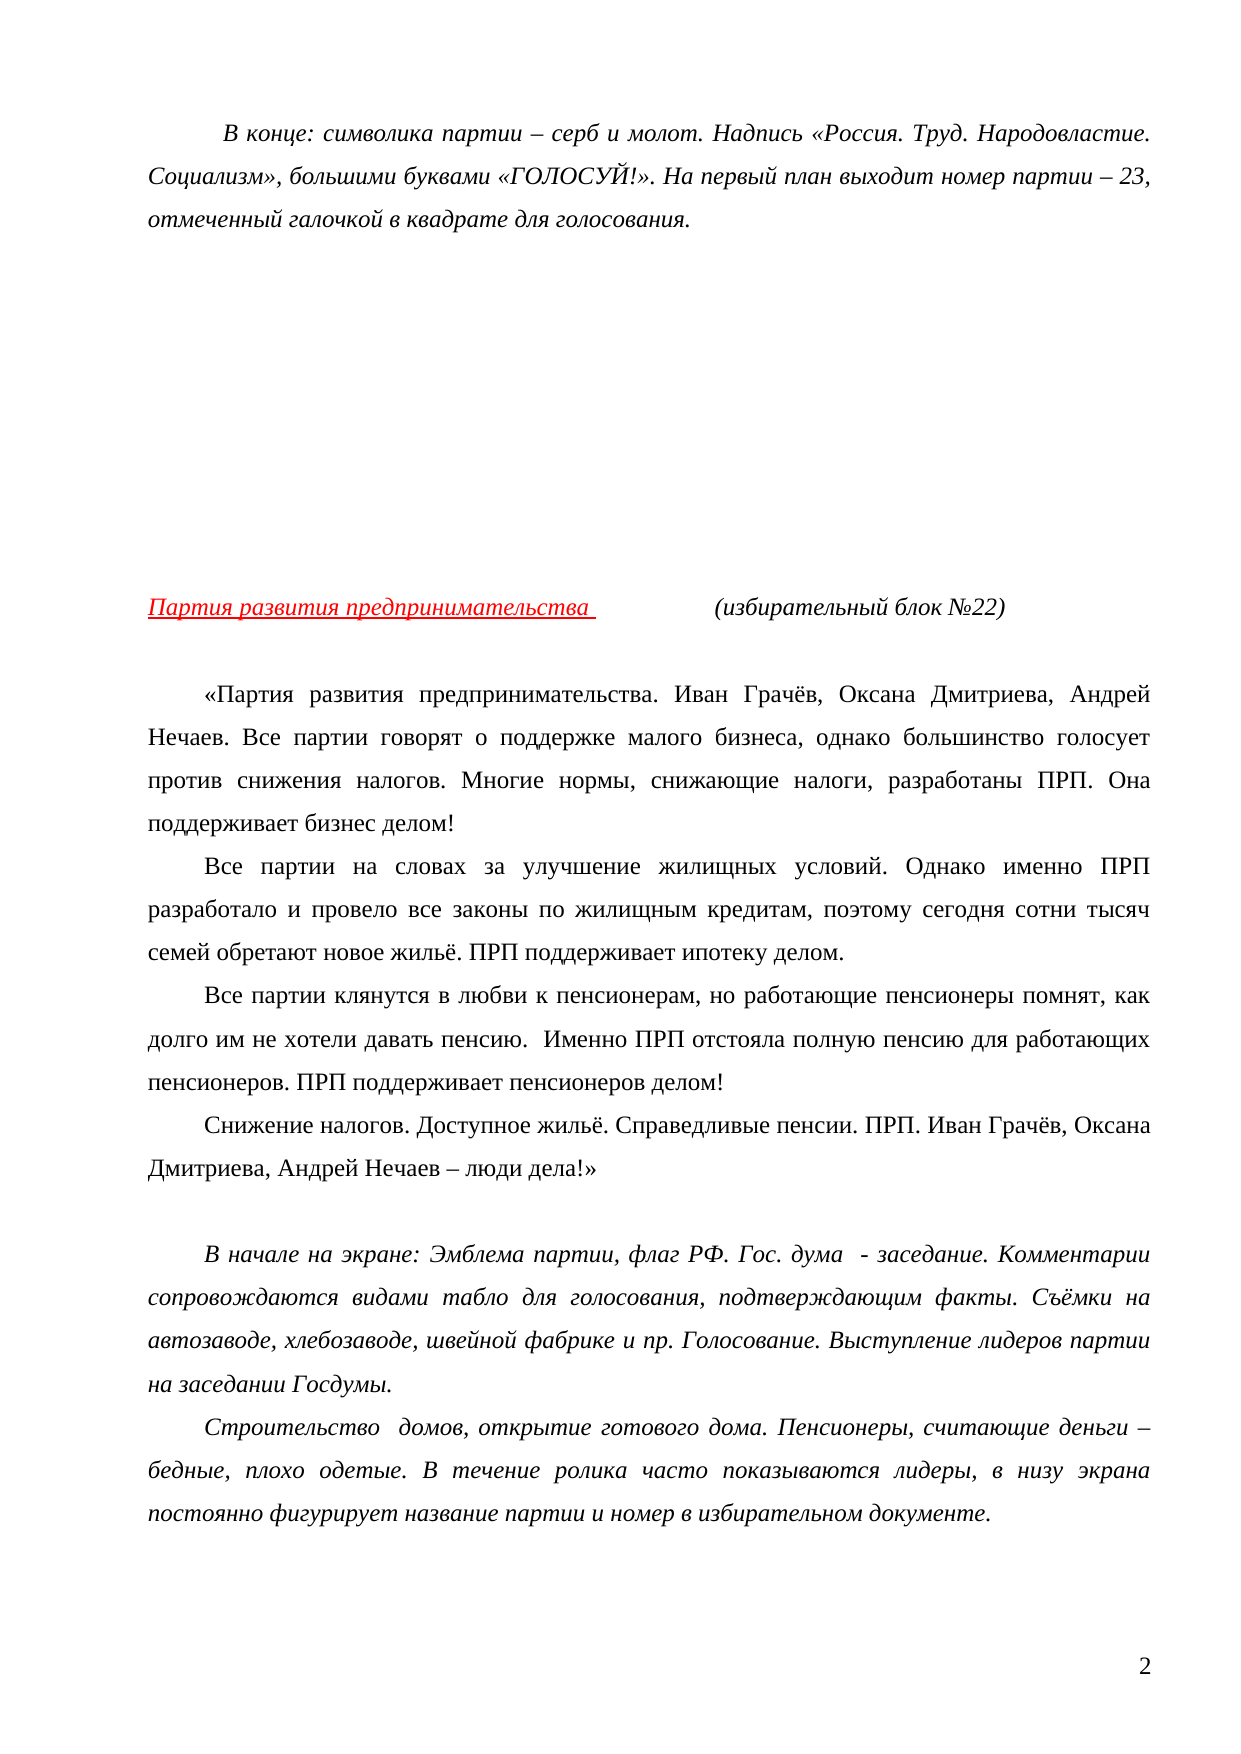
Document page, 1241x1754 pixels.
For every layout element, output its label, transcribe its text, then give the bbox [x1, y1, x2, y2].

text В конце: символика партии – серб и молот. Надпись «Россия. Труд. Народовластие. Социализм», большими буквами «ГОЛОСУЙ!». На первый план выходит номер партии – 23, отмеченный галочкой в квадрате для голосования. [148, 118, 1152, 233]
text «Партия развития предпринимательства. Иван Грачёв, Оксана Дмитриева, Андрей Нечаев. Все партии говорят о поддержке малого бизнеса, однако большинство голосует против снижения налогов. Многие нормы, снижающие налоги, разработаны ПРП. Она поддерживает бизнес делом! [148, 679, 1152, 837]
text Строительство домов, открытие готового дома. Пенсионеры, считающие деньги – бедные, плохо одетые. В течение ролика часто показываются лидеры, в низу экрана постоянно фигурирует название партии и номер в избирательном документе. [148, 1412, 1152, 1527]
text В начале на экране: Эмблема партии, флаг РФ. Гос. дума - заседание. Комментарии сопровождаются видами табло для голосования, подтверждающим факты. Съёмки на автозаводе, хлебозаводе, швейной фабрике и пр. Голосование. Выступление лидеров партии на заседании Госдумы. [148, 1239, 1152, 1397]
text Партия развития предпринимательства (избирательный блок №22) [148, 592, 1152, 621]
text Все партии на словах за улучшение жилищных условий. Однако именно ПРП разработало и провело все законы по жилищным кредитам, поэтому сегодня сотни тысяч семей обретают новое жильё. ПРП поддерживает ипотеку делом. [148, 851, 1152, 966]
text Снижение налогов. Доступное жильё. Справедливые пенсии. ПРП. Иван Грачёв, Оксана Дмитриева, Андрей Нечаев – люди дела!» [148, 1110, 1152, 1182]
text Все партии клянутся в любви к пенсионерам, но работающие пенсионеры помнят, как долго им не хотели давать пенсию. Именно ПРП отстояла полную пенсию для работающих пенсионеров. ПРП поддерживает пенсионеров делом! [148, 981, 1152, 1096]
